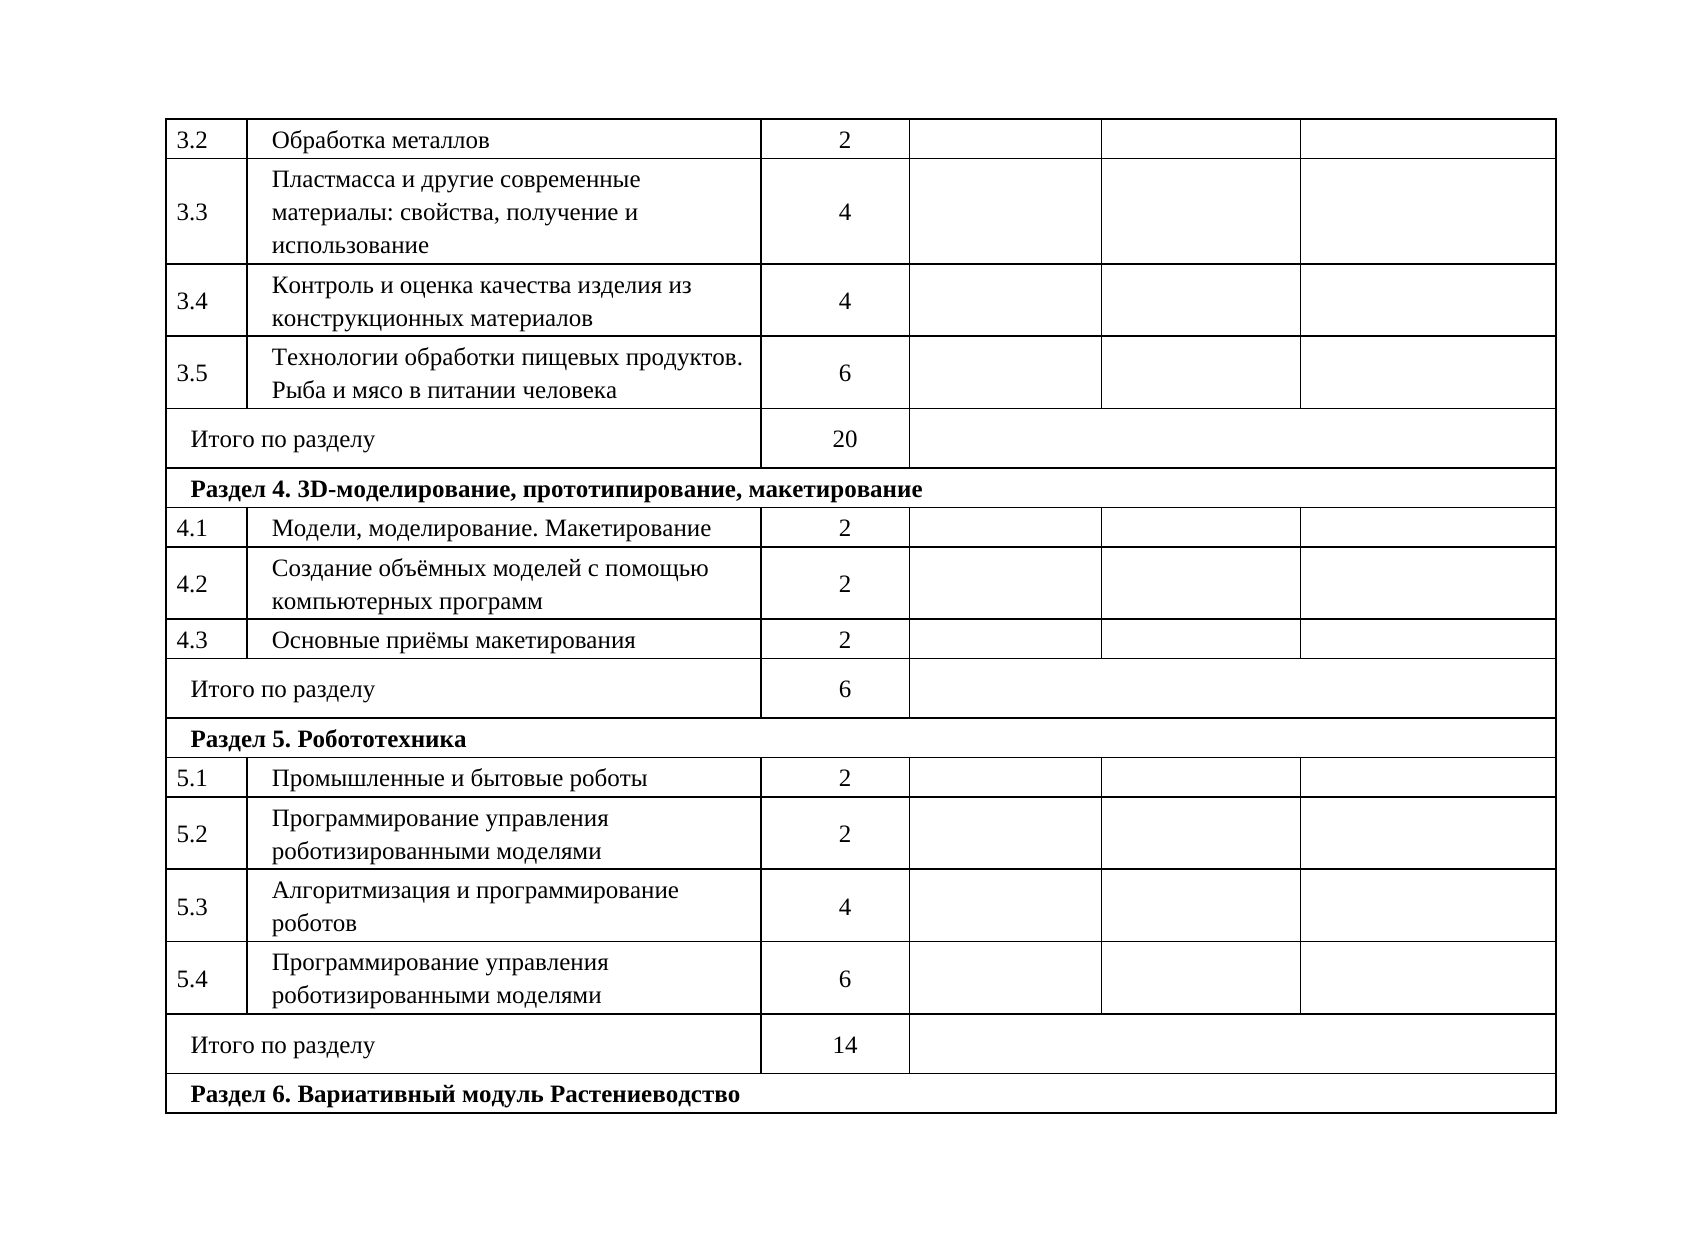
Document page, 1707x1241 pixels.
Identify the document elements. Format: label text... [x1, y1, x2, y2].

table_cell [910, 870, 1101, 941]
table_cell [910, 548, 1101, 618]
table_cell 20 [762, 409, 909, 467]
table_cell [910, 159, 1101, 263]
table_cell Итого по разделу [167, 1015, 760, 1073]
table_cell [910, 1015, 1555, 1073]
table_cell Технологии обработки пищевых продуктов. Рыба и мясо в питании человека [248, 337, 760, 408]
table_cell 3.2 [167, 120, 246, 157]
table_cell Обработка металлов [248, 120, 760, 157]
table_cell [910, 337, 1101, 408]
table_cell 3.5 [167, 337, 246, 408]
table_cell 5.1 [167, 758, 246, 796]
table_cell Раздел 6. Вариативный модуль Растениеводство [167, 1074, 1555, 1112]
table_cell 4 [762, 265, 909, 335]
table_cell 6 [762, 337, 909, 408]
table_cell [1102, 870, 1300, 941]
table_cell [1102, 159, 1300, 263]
table_cell [1102, 265, 1300, 335]
table_cell 2 [762, 120, 909, 157]
table_cell [1102, 942, 1300, 1013]
table_cell 4 [762, 159, 909, 263]
table_cell 6 [762, 942, 909, 1013]
table_cell 3.3 [167, 159, 246, 263]
table_cell [1301, 548, 1555, 618]
table_cell Пластмасса и другие современные материалы: свойства, получение и использование [248, 159, 760, 263]
table_cell [1301, 159, 1555, 263]
table_cell Создание объёмных моделей с помощью компьютерных программ [248, 548, 760, 618]
table_cell [1301, 120, 1555, 157]
table_cell [1102, 798, 1300, 868]
table_cell [910, 942, 1101, 1013]
table_cell 4 [762, 870, 909, 941]
table_cell [1301, 620, 1555, 658]
table_cell Итого по разделу [167, 659, 760, 717]
table_cell Модели, моделирование. Макетирование [248, 508, 760, 546]
table_cell Итого по разделу [167, 409, 760, 467]
table_cell [910, 265, 1101, 335]
table_cell [1301, 798, 1555, 868]
table_cell [910, 798, 1101, 868]
table_cell 2 [762, 548, 909, 618]
table_cell Промышленные и бытовые роботы [248, 758, 760, 796]
table_cell 5.3 [167, 870, 246, 941]
table_cell Основные приёмы макетирования [248, 620, 760, 658]
table_cell [1301, 870, 1555, 941]
table_cell Алгоритмизация и программирование роботов [248, 870, 760, 941]
table_cell [910, 409, 1555, 467]
table_cell [1102, 508, 1300, 546]
table_cell Программирование управления роботизированными моделями [248, 942, 760, 1013]
table_cell [1301, 337, 1555, 408]
table_cell Раздел 5. Робототехника [167, 719, 1555, 757]
table_cell Программирование управления роботизированными моделями [248, 798, 760, 868]
table_cell 3.4 [167, 265, 246, 335]
table_cell [1301, 508, 1555, 546]
table_cell Контроль и оценка качества изделия из конструкционных материалов [248, 265, 760, 335]
table_cell 2 [762, 508, 909, 546]
table_cell [1102, 620, 1300, 658]
table_cell [1301, 942, 1555, 1013]
table_cell [910, 659, 1555, 717]
table_cell 5.4 [167, 942, 246, 1013]
table_cell [1301, 758, 1555, 796]
table_cell [1102, 758, 1300, 796]
table_cell 2 [762, 620, 909, 658]
table_cell 4.2 [167, 548, 246, 618]
table_cell [1102, 337, 1300, 408]
table_cell 5.2 [167, 798, 246, 868]
table_cell 4.1 [167, 508, 246, 546]
table_cell [1102, 120, 1300, 157]
table_cell 2 [762, 798, 909, 868]
table_cell [1102, 548, 1300, 618]
table_cell 2 [762, 758, 909, 796]
table_cell [910, 120, 1101, 157]
table_cell 6 [762, 659, 909, 717]
table_cell 4.3 [167, 620, 246, 658]
table_cell [910, 508, 1101, 546]
table_cell [910, 758, 1101, 796]
table_cell [1301, 265, 1555, 335]
table_cell [910, 620, 1101, 658]
table_cell 14 [762, 1015, 909, 1073]
table_cell Раздел 4. 3D-моделирование, прототипирование, макетирование [167, 469, 1555, 507]
